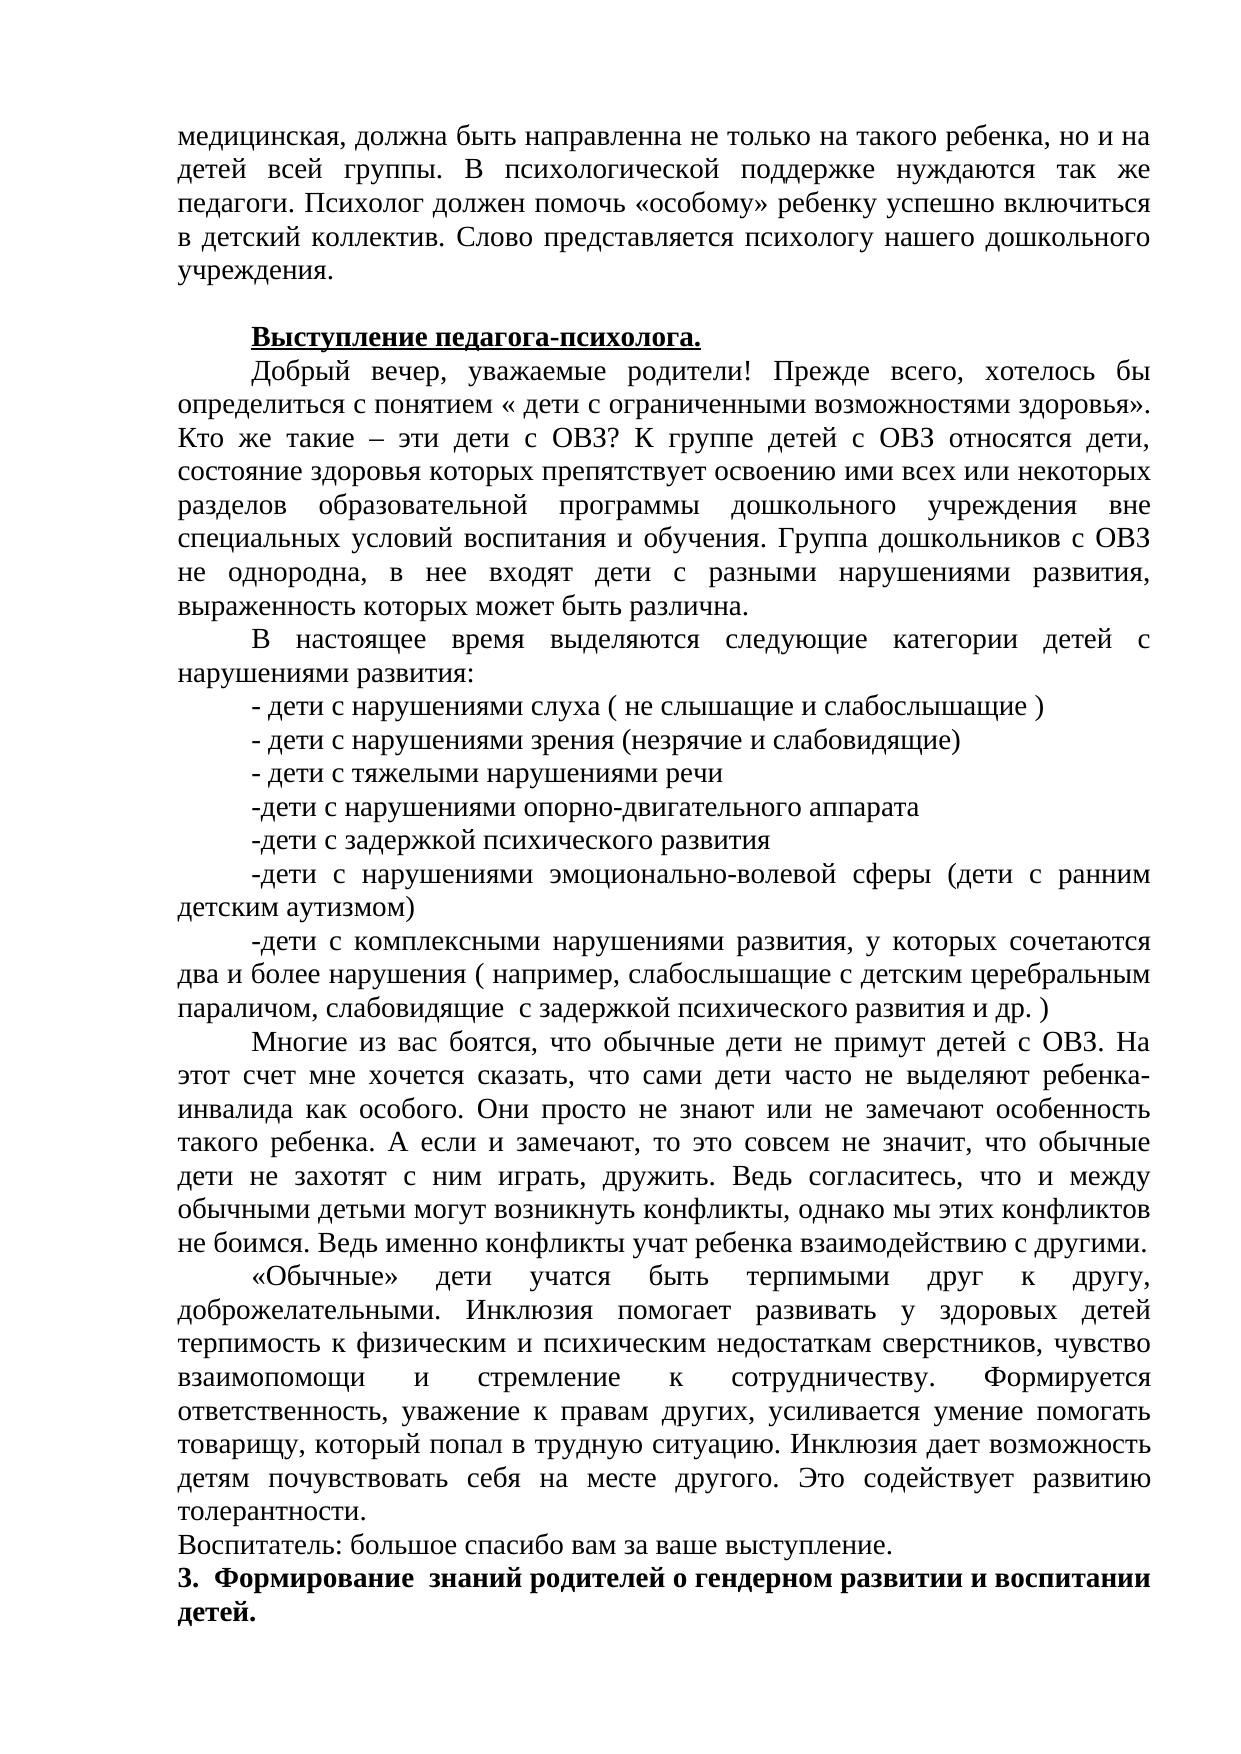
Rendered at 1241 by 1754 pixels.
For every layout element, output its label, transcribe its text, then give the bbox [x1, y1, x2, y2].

text Добрый вечер, уважаемые родители! Прежде всего, хотелось бы определиться с понятием « дети с ограниченными возможностями здоровья». Кто же такие – эти дети с ОВЗ? К группе детей с ОВЗ относятся дети, состояние здоровья которых препятствует освоению ими всех или некоторых разделов образовательной программы дошкольного учреждения вне специальных условий воспитания и обучения. Группа дошкольников с ОВЗ не однородна, в нее входят дети с разными нарушениями развития, выраженность которых может быть различна. [177, 353, 1152, 621]
text Выступление педагога-психолога. [177, 319, 1152, 353]
text -дети с нарушениями опорно-двигательного аппарата [177, 789, 1152, 822]
text - дети с нарушениями зрения (незрячие и слабовидящие) [177, 722, 1152, 755]
text - дети с нарушениями слуха ( не слышащие и слабослышащие ) [177, 688, 1152, 722]
text «Обычные» дети учатся быть терпимыми друг к другу, доброжелательными. Инклюзия помогает развивать у здоровых детей терпимость к физическим и психическим недостаткам сверстников, чувство взаимопомощи и стремление к сотрудничеству. Формируется ответственность, уважение к правам других, усиливается умение помогать товарищу, который попал в трудную ситуацию. Инклюзия дает возможность детям почувствовать себя на месте другого. Это содействует развитию толерантности. Воспитатель: большое спасибо вам за ваше выступление. [177, 1258, 1152, 1560]
text -дети с нарушениями эмоционально-волевой сферы (дети с ранним детским аутизмом) [177, 856, 1152, 923]
text -дети с комплексными нарушениями развития, у которых сочетаются два и более нарушения ( например, слабослышащие с детским церебральным параличом, слабовидящие с задержкой психического развития и др. ) [177, 923, 1152, 1024]
text В настоящее время выделяются следующие категории детей с нарушениями развития: [177, 621, 1152, 688]
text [177, 118, 1152, 286]
text Многие из вас боятся, что обычные дети не примут детей с ОВЗ. На этот счет мне хочется сказать, что сами дети часто не выделяют ребенка-инвалида как особого. Они просто не знают или не замечают особенность такого ребенка. А если и замечают, то это совсем не значит, что обычные дети не захотят с ним играть, дружить. Ведь согласитесь, что и между обычными детьми могут возникнуть конфликты, однако мы этих конфликтов не боимся. Ведь именно конфликты учат ребенка взаимодействию с другими. [177, 1024, 1152, 1258]
text -дети с задержкой психического развития [177, 822, 1152, 856]
text - дети с тяжелыми нарушениями речи [177, 755, 1152, 789]
text 3. Формирование знаний родителей о гендерном развитии и воспитании детей. [177, 1560, 1152, 1627]
